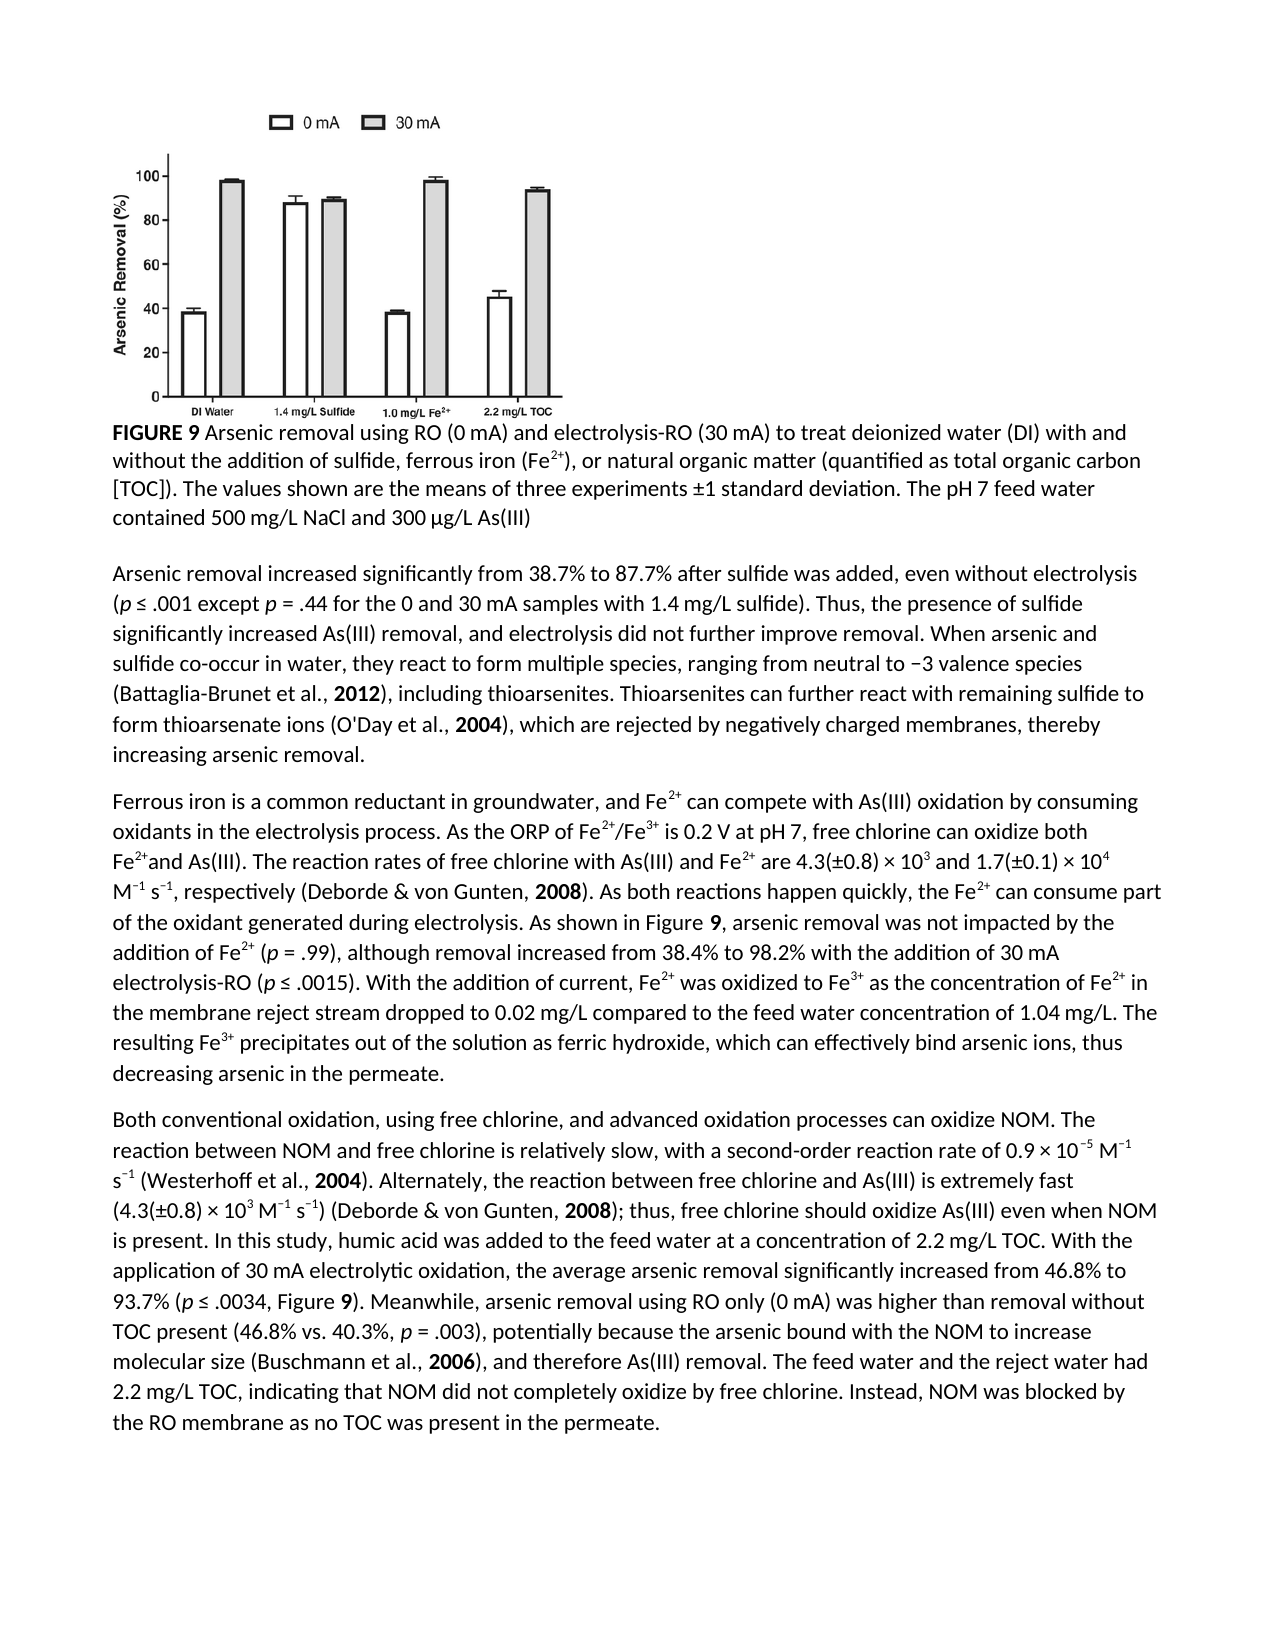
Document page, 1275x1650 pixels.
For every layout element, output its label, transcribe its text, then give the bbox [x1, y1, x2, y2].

picture [112, 112, 563, 419]
text Both conventional oxidation, using free chlorine, and advanced oxidation processes can oxidize NOM. The reaction between NOM and free chlorine is relatively slow, with a second-order reaction rate of 0.9 × 10−5 M−1 s−1 (Westerhoff et al., 2004). Alternately, the reaction between free chlorine and As(III) is extremely fast (4.3(±0.8) × 103 M−1 s−1) (Deborde & von Gunten, 2008); thus, free chlorine should oxidize As(III) even when NOM is present. In this study, humic acid was added to the feed water at a concentration of 2.2 mg/L TOC. With the application of 30 mA electrolytic oxidation, the average arsenic removal significantly increased from 46.8% to 93.7% (p ≤ .0034, Figure 9). Meanwhile, arsenic removal using RO only (0 mA) was higher than removal without TOC present (46.8% vs. 40.3%, p = .003), potentially because the arsenic bound with the NOM to increase molecular size (Buschmann et al., 2006), and therefore As(III) removal. The feed water and the reject water had 2.2 mg/L TOC, indicating that NOM did not completely oxidize by free chlorine. Instead, NOM was blocked by the RO membrane as no TOC was present in the permeate. [112, 1106, 1162, 1436]
text Ferrous iron is a common reductant in groundwater, and Fe2+ can compete with As(III) oxidation by consuming oxidants in the electrolysis process. As the ORP of Fe2+/Fe3+ is 0.2 V at pH 7, free chlorine can oxidize both Fe2+and As(III). The reaction rates of free chlorine with As(III) and Fe2+ are 4.3(±0.8) × 103 and 1.7(±0.1) × 104 M−1 s−1, respectively (Deborde & von Gunten, 2008). As both reactions happen quickly, the Fe2+ can consume part of the oxidant generated during electrolysis. As shown in Figure 9, arsenic removal was not impacted by the addition of Fe2+ (p = .99), although removal increased from 38.4% to 98.2% with the addition of 30 mA electrolysis-RO (p ≤ .0015). With the addition of current, Fe2+ was oxidized to Fe3+ as the concentration of Fe2+ in the membrane reject stream dropped to 0.02 mg/L compared to the feed water concentration of 1.04 mg/L. The resulting Fe3+ precipitates out of the solution as ferric hydroxide, which can effectively bind arsenic ions, thus decreasing arsenic in the permeate. [112, 787, 1162, 1087]
text FIGURE 9 Arsenic removal using RO (0 mA) and electrolysis-RO (30 mA) to treat deionized water (DI) with and without the addition of sulfide, ferrous iron (Fe2+), or natural organic matter (quantified as total organic carbon [TOC]). The values shown are the means of three experiments ±1 standard deviation. The pH 7 feed water contained 500 mg/L NaCl and 300 μg/L As(III) [112, 418, 1162, 531]
text Arsenic removal increased significantly from 38.7% to 87.7% after sulfide was added, even without electrolysis (p ≤ .001 except p = .44 for the 0 and 30 mA samples with 1.4 mg/L sulfide). Thus, the presence of sulfide significantly increased As(III) removal, and electrolysis did not further improve removal. When arsenic and sulfide co-occur in water, they react to form multiple species, ranging from neutral to −3 valence species (Battaglia-Brunet et al., 2012), including thioarsenites. Thioarsenites can further react with remaining sulfide to form thioarsenate ions (O'Day et al., 2004), which are rejected by negatively charged membranes, thereby increasing arsenic removal. [112, 559, 1162, 768]
